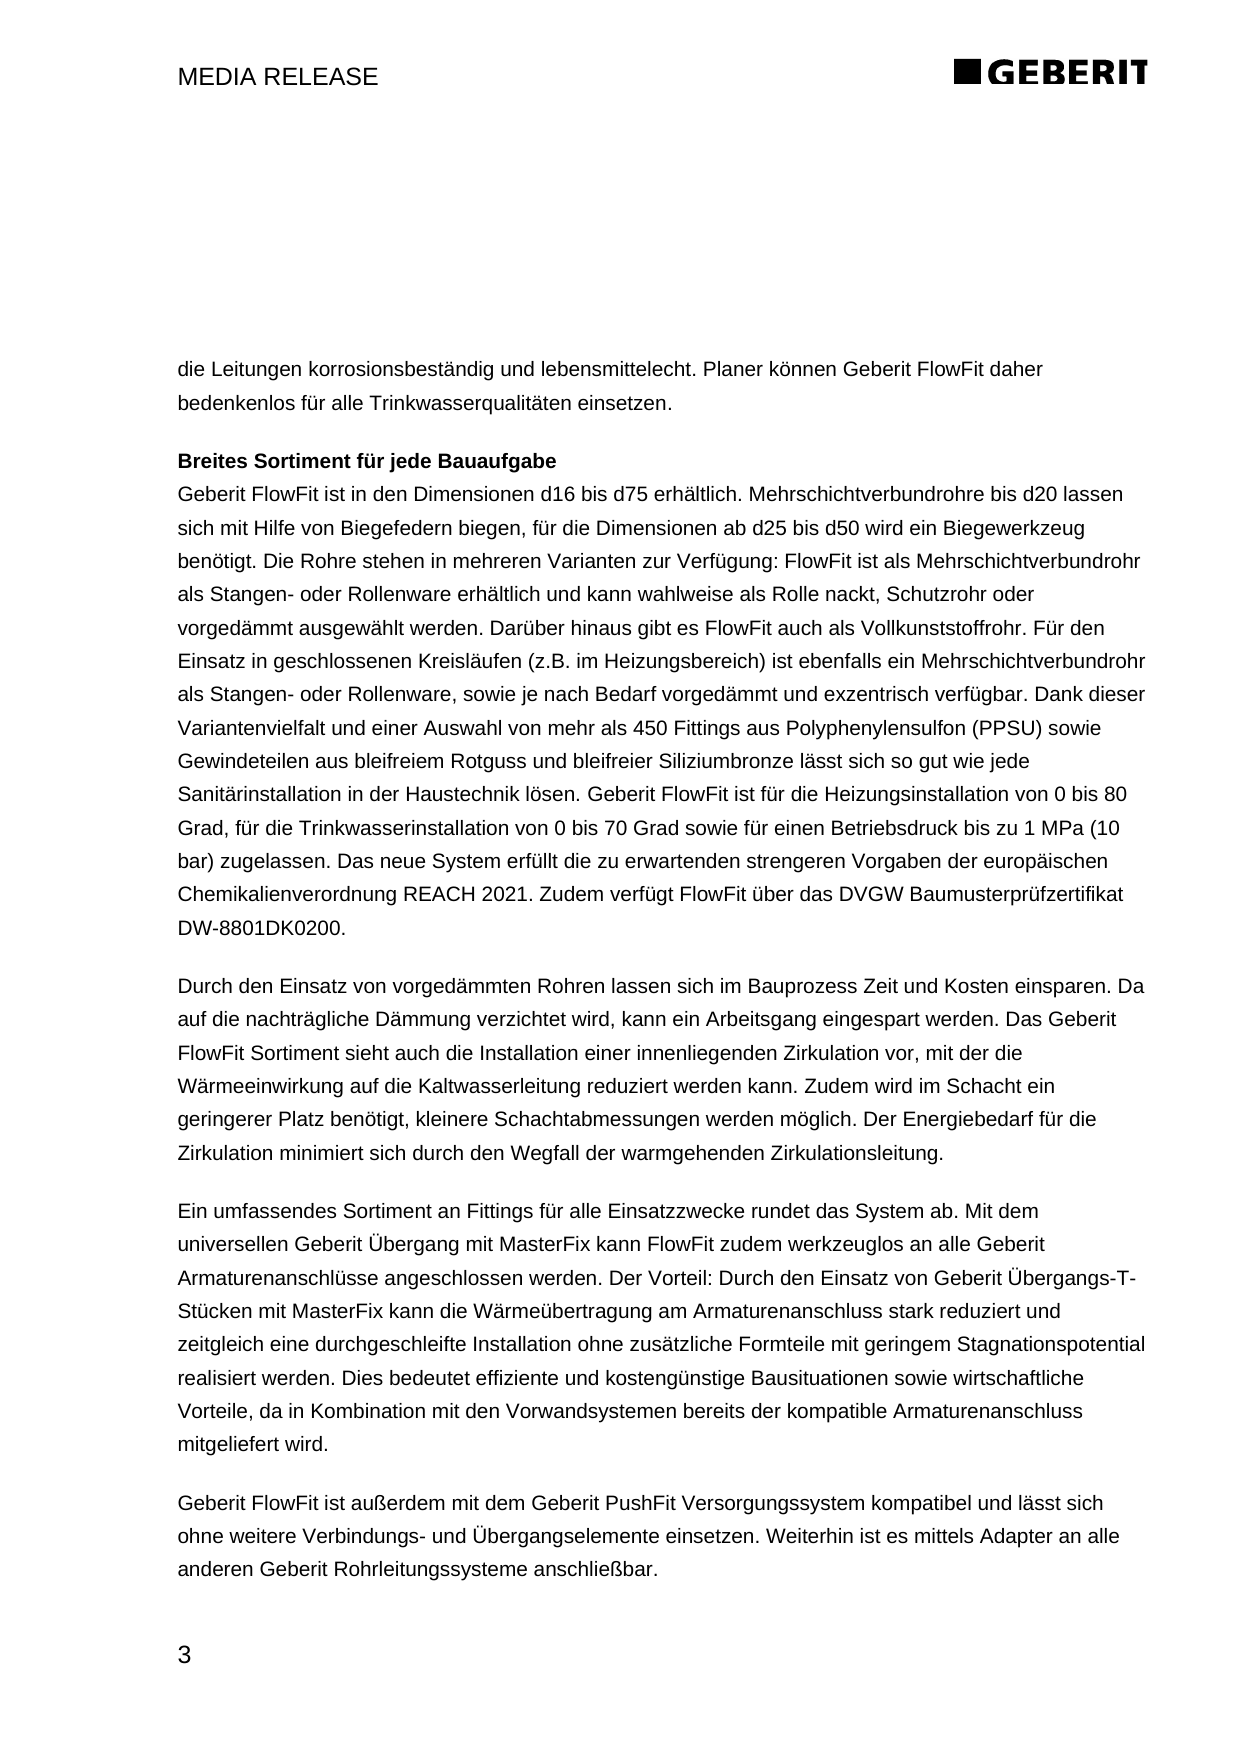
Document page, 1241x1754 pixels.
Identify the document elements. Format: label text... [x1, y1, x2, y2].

picture [953, 58, 1148, 84]
text Durch den Einsatz von vorgedämmten Rohren lassen sich im Bauprozess Zeit und Kosten einsparen. Da auf die nachträgliche Dämmung verzichtet wird, kann ein Arbeitsgang eingespart werden. Das Geberit FlowFit Sortiment sieht auch die Installation einer innenliegenden Zirkulation vor, mit der die Wärmeeinwirkung auf die Kaltwasserleitung reduziert werden kann. Zudem wird im Schacht ein geringerer Platz benötigt, kleinere Schachtabmessungen werden möglich. Der Energiebedarf für die Zirkulation minimiert sich durch den Wegfall der warmgehenden Zirkulationsleitung. [177, 967, 1152, 1167]
text Breites Sortiment für jede Bauaufgabe Geberit FlowFit ist in den Dimensionen d16 bis d75 erhältlich. Mehrschichtverbundrohre bis d20 lassen sich mit Hilfe von Biegefedern biegen, für die Dimensionen ab d25 bis d50 wird ein Biegewerkzeug benötigt. Die Rohre stehen in mehreren Varianten zur Verfügung: FlowFit ist als Mehrschichtverbundrohr als Stangen- oder Rollenware erhältlich und kann wahlweise als Rolle nackt, Schutzrohr oder vorgedämmt ausgewählt werden. Darüber hinaus gibt es FlowFit auch als Vollkunststoffrohr. Für den Einsatz in geschlossenen Kreisläufen (z.B. im Heizungsbereich) ist ebenfalls ein Mehrschichtverbundrohr als Stangen- oder Rollenware, sowie je nach Bedarf vorgedämmt und exzentrisch verfügbar. Dank dieser Variantenvielfalt und einer Auswahl von mehr als 450 Fittings aus Polyphenylensulfon (PPSU) sowie Gewindeteilen aus bleifreiem Rotguss und bleifreier Siliziumbronze lässt sich so gut wie jede Sanitärinstallation in der Haustechnik lösen. Geberit FlowFit ist für die Heizungsinstallation von 0 bis 80 Grad, für die Trinkwasserinstallation von 0 bis 70 Grad sowie für einen Betriebsdruck bis zu 1 MPa (10 bar) zugelassen. Das neue System erfüllt die zu erwartenden strengeren Vorgaben der europäischen Chemikalienverordnung REACH 2021. Zudem verfügt FlowFit über das DVGW Baumusterprüfzertifikat DW-8801DK0200. [177, 442, 1152, 942]
text Geberit FlowFit ist außerdem mit dem Geberit PushFit Versorgungssystem kompatibel und lässt sich ohne weitere Verbindungs- und Übergangselemente einsetzen. Weiterhin ist es mittels Adapter an alle anderen Geberit Rohrleitungssysteme anschließbar. [177, 1483, 1152, 1583]
text Ein umfassendes Sortiment an Fittings für alle Einsatzzwecke rundet das System ab. Mit dem universellen Geberit Übergang mit MasterFix kann FlowFit zudem werkzeuglos an alle Geberit Armaturenanschlüsse angeschlossen werden. Der Vorteil: Durch den Einsatz von Geberit Übergangs-T-Stücken mit MasterFix kann die Wärmeübertragung am Armaturenanschluss stark reduziert und zeitgleich eine durchgeschleifte Installation ohne zusätzliche Formteile mit geringem Stagnationspotential realisiert werden. Dies bedeutet effiziente und kostengünstige Bausituationen sowie wirtschaftliche Vorteile, da in Kombination mit den Vorwandsystemen bereits der kompatible Armaturenanschluss mitgeliefert wird. [177, 1192, 1152, 1458]
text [177, 350, 1152, 417]
